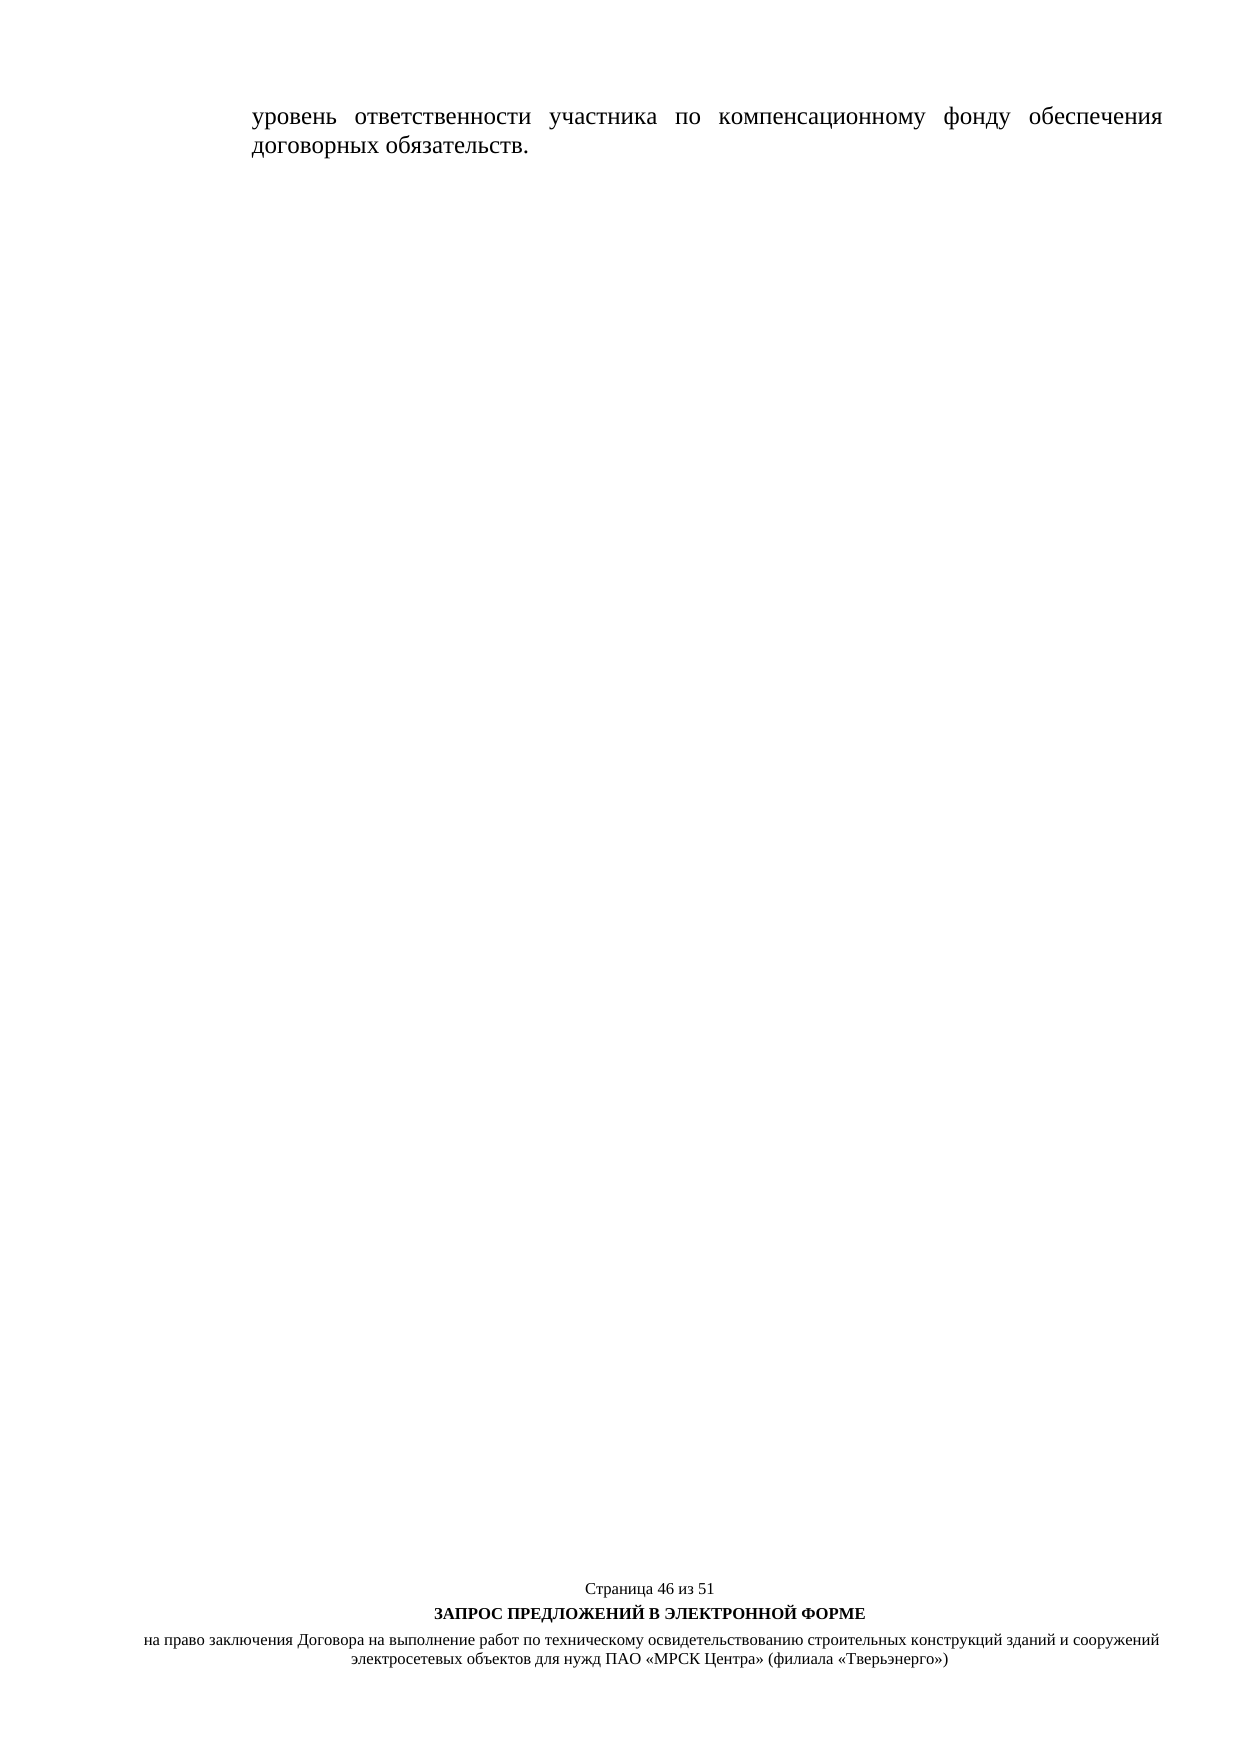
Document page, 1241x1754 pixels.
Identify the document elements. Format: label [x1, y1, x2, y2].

list [236, 101, 1163, 159]
